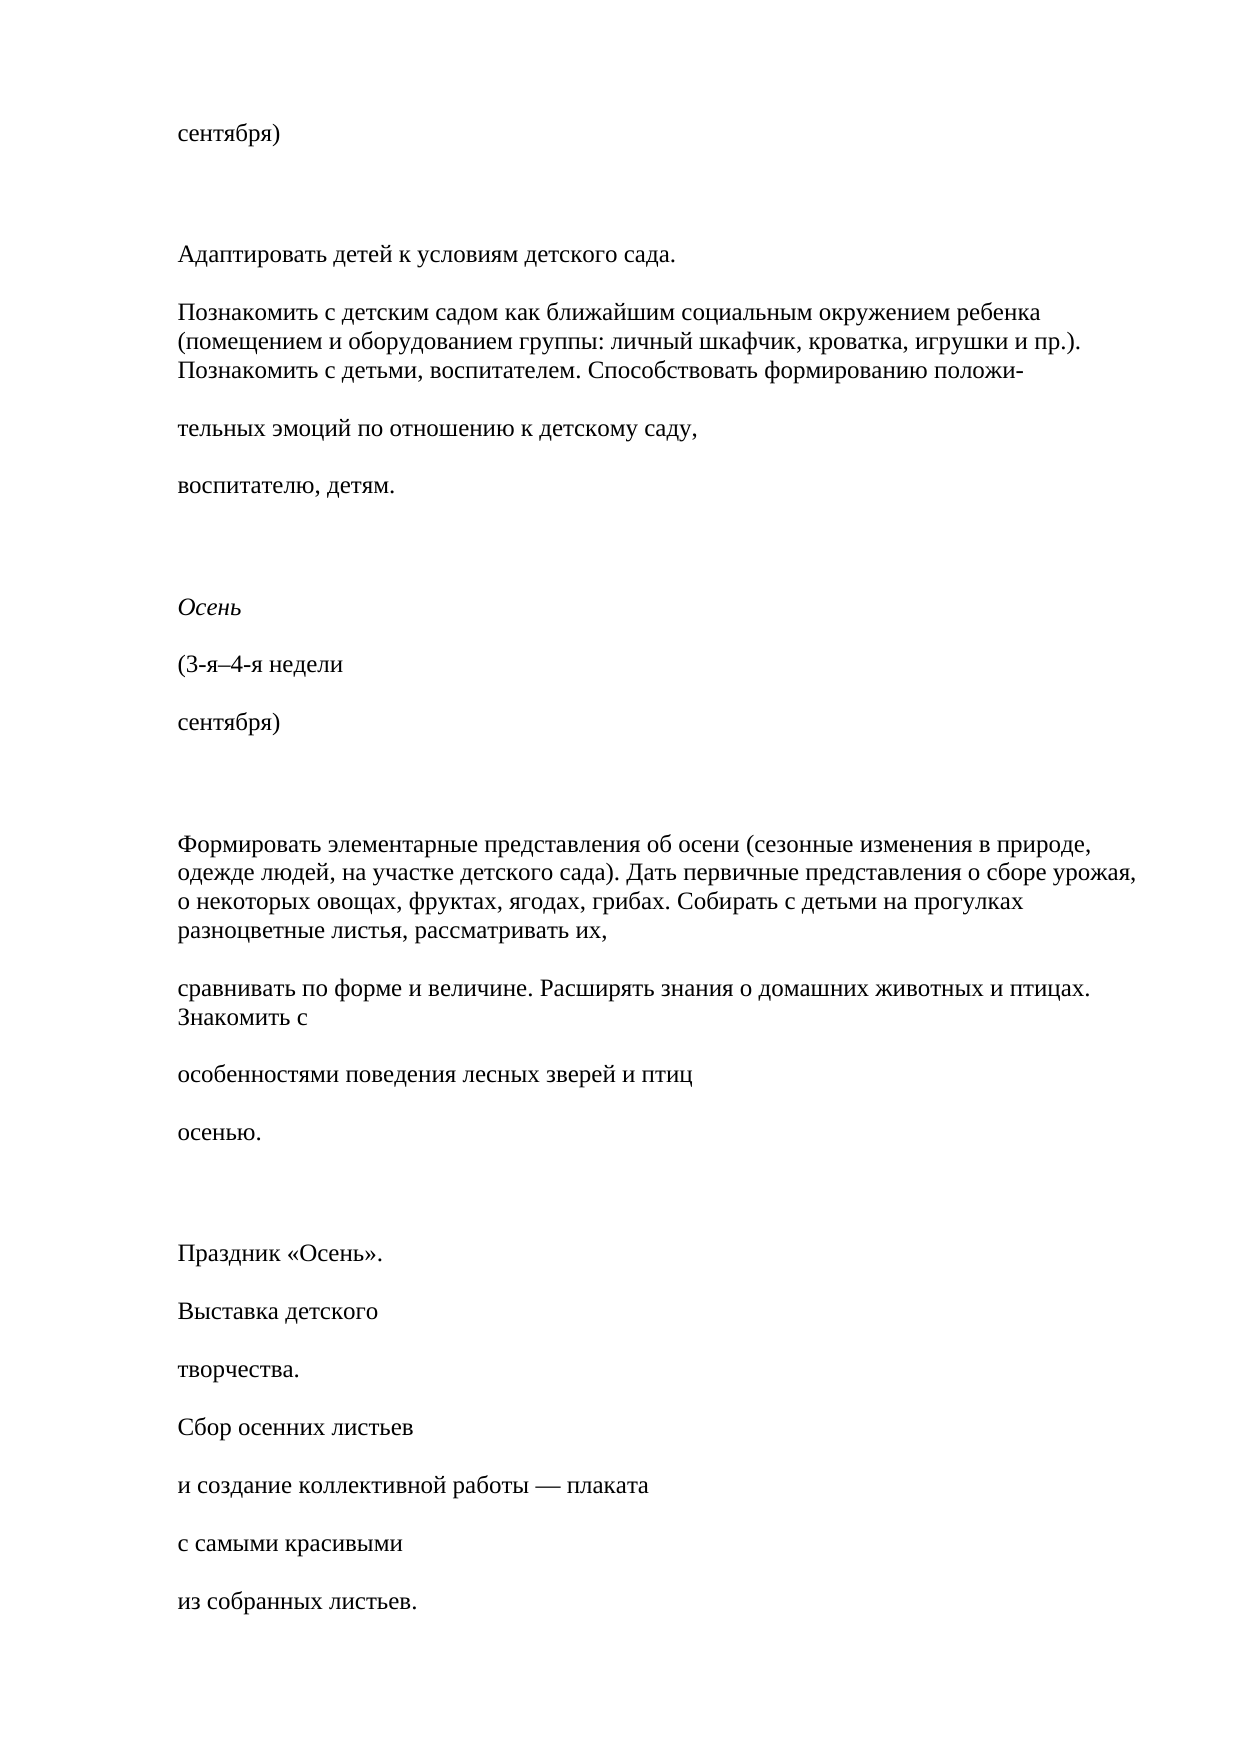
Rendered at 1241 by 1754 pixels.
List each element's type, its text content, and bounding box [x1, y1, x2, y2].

text Выставка детского [177, 1296, 1152, 1325]
text осенью. [177, 1117, 1152, 1146]
text и создание коллективной работы — плаката [177, 1470, 1152, 1499]
text Формировать элементарные представления об осени (сезонные изменения в природе, одежде людей, на участке детского сада). Дать первичные представления о сборе урожая, о некоторых овощах, фруктах, ягодах, грибах. Собирать с детьми на прогулках разноцветные листья, рассматривать их, [177, 829, 1152, 944]
text Адаптировать детей к условиям детского сада. [177, 239, 1152, 268]
text тельных эмоций по отношению к детскому саду, [177, 413, 1152, 441]
text воспитателю, детям. [177, 471, 1152, 499]
text сравнивать по форме и величине. Расширять знания о домашних животных и птицах. Знакомить с [177, 973, 1152, 1030]
text особенностями поведения лесных зверей и птиц [177, 1059, 1152, 1088]
text (3-я–4-я недели [177, 649, 1152, 678]
text творчества. [177, 1354, 1152, 1383]
text сентября) [177, 118, 1152, 147]
text Сбор осенних листьев [177, 1412, 1152, 1441]
text из собранных листьев. [177, 1586, 1152, 1615]
text с самыми красивыми [177, 1528, 1152, 1557]
text сентября) [177, 707, 1152, 736]
text Праздник «Осень». [177, 1238, 1152, 1267]
text Осень [177, 592, 1152, 620]
text Познакомить с детским садом как ближайшим социальным окружением ребенка (помещением и оборудованием группы: личный шкафчик, кроватка, игрушки и пр.). Познакомить с детьми, воспитателем. Способствовать формированию положи- [177, 297, 1152, 383]
